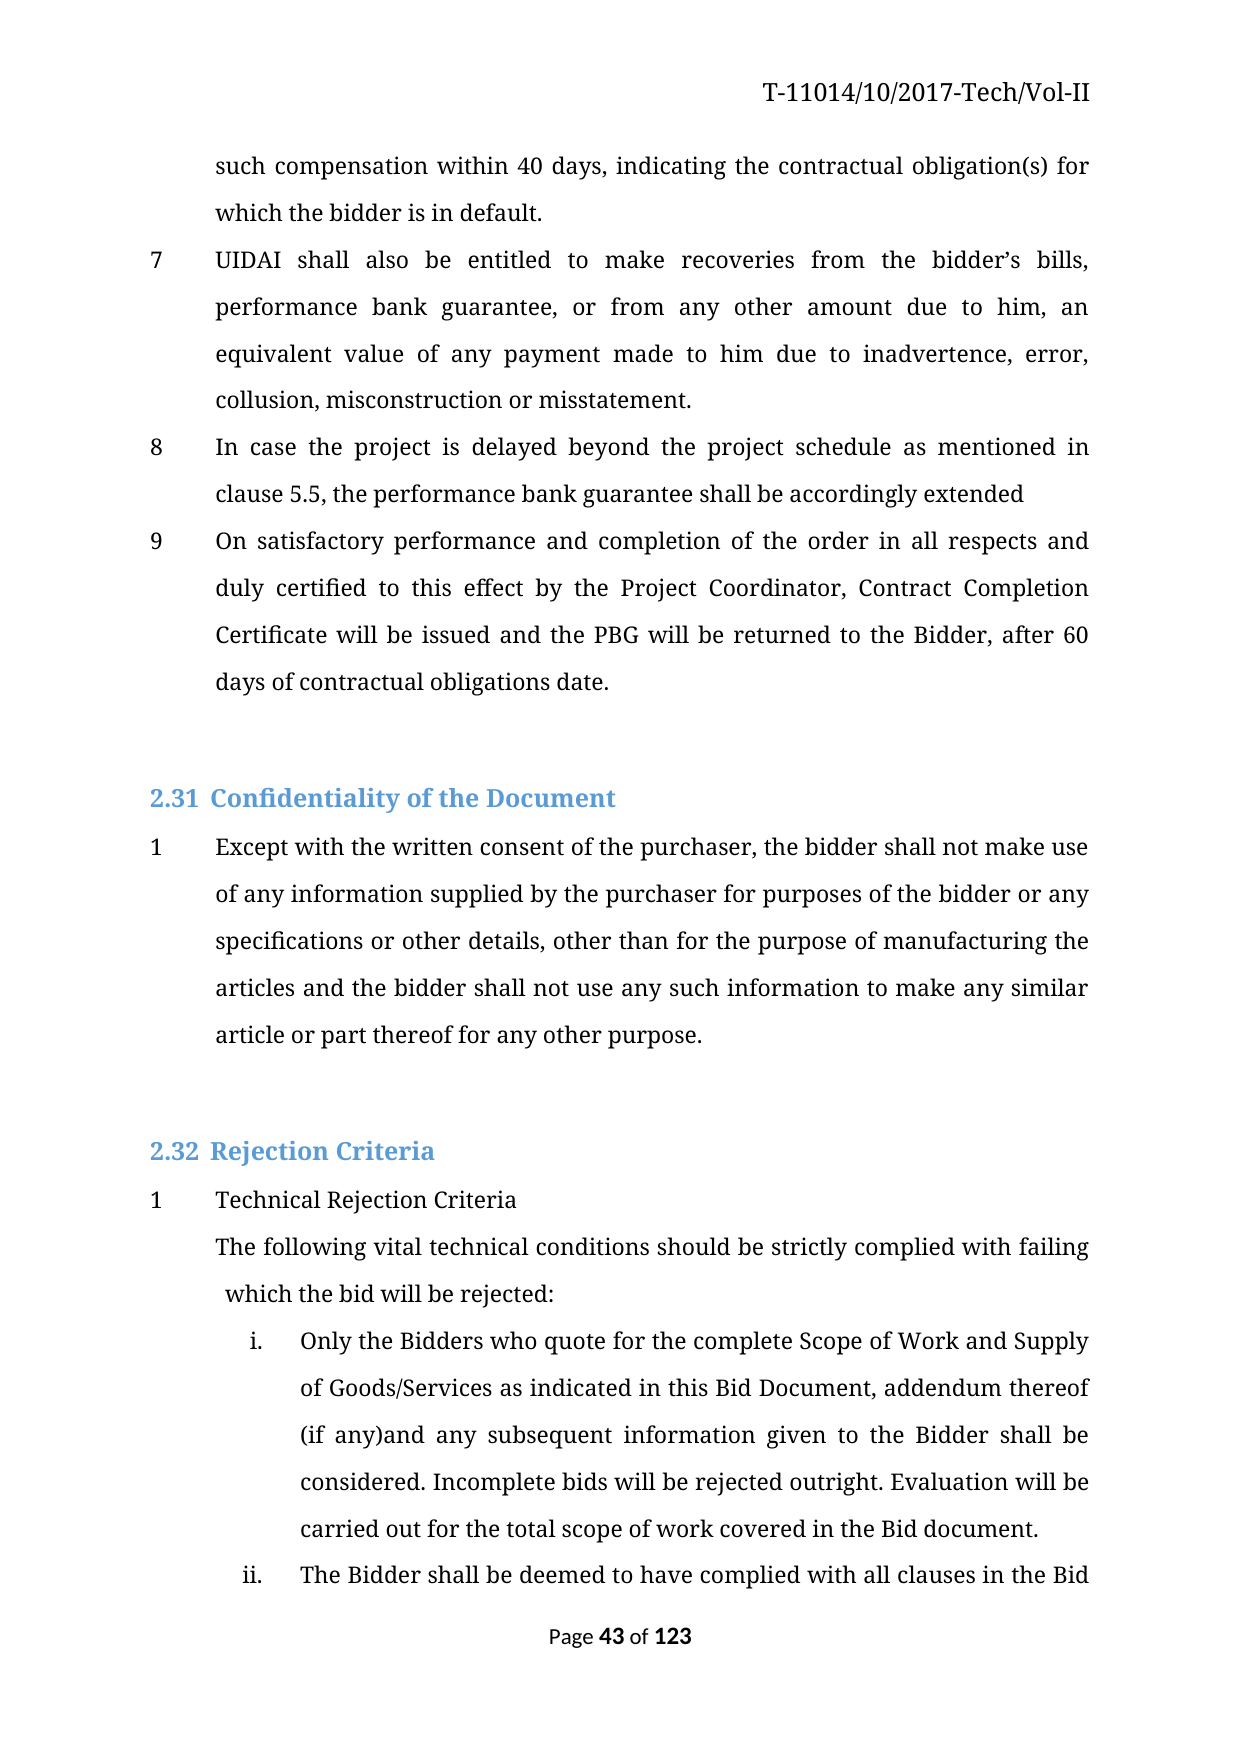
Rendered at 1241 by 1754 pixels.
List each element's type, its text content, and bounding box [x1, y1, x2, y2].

list In case the project is delayed beyond the project schedule as mentioned in clause 5.5, the performance bank guarantee shall be accordingly extended [150, 431, 1090, 509]
list Only the Bidders who quote for the complete Scope of Work and Supply of Goods/Services as indicated in this Bid Document, addendum thereof (if any)and any subsequent information given to the Bidder shall be considered. Incomplete bids will be rejected outright. Evaluation will be carried out for the total scope of work covered in the Bid document. [262, 1325, 1090, 1544]
list On satisfactory performance and completion of the order in all respects and duly certified to this effect by the Project Coordinator, Contract Completion Certificate will be issued and the PBG will be returned to the Bidder, after 60 days of contractual obligations date. [150, 525, 1090, 697]
list UIDAI shall also be entitled to make recoveries from the bidder’s bills, performance bank guarantee, or from any other amount due to him, an equivalent value of any payment made to him due to inadvertence, error, collusion, misconstruction or misstatement. [150, 244, 1090, 416]
list Except with the written consent of the purchaser, the bidder shall not make use of any information supplied by the purchaser for purposes of the bidder or any specifications or other details, other than for the purpose of manufacturing the articles and the bidder shall not use any such information to make any similar article or part thereof for any other purpose. [150, 831, 1090, 1050]
text The following vital technical conditions should be strictly complied with failing which the bid will be rejected: [215, 1231, 1090, 1309]
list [262, 1559, 1090, 1591]
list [150, 150, 1090, 228]
subtitle Rejection Criteria [150, 1133, 1090, 1167]
list Technical Rejection Criteria [150, 1184, 1090, 1216]
subtitle Confidentiality of the Document [150, 780, 1090, 814]
